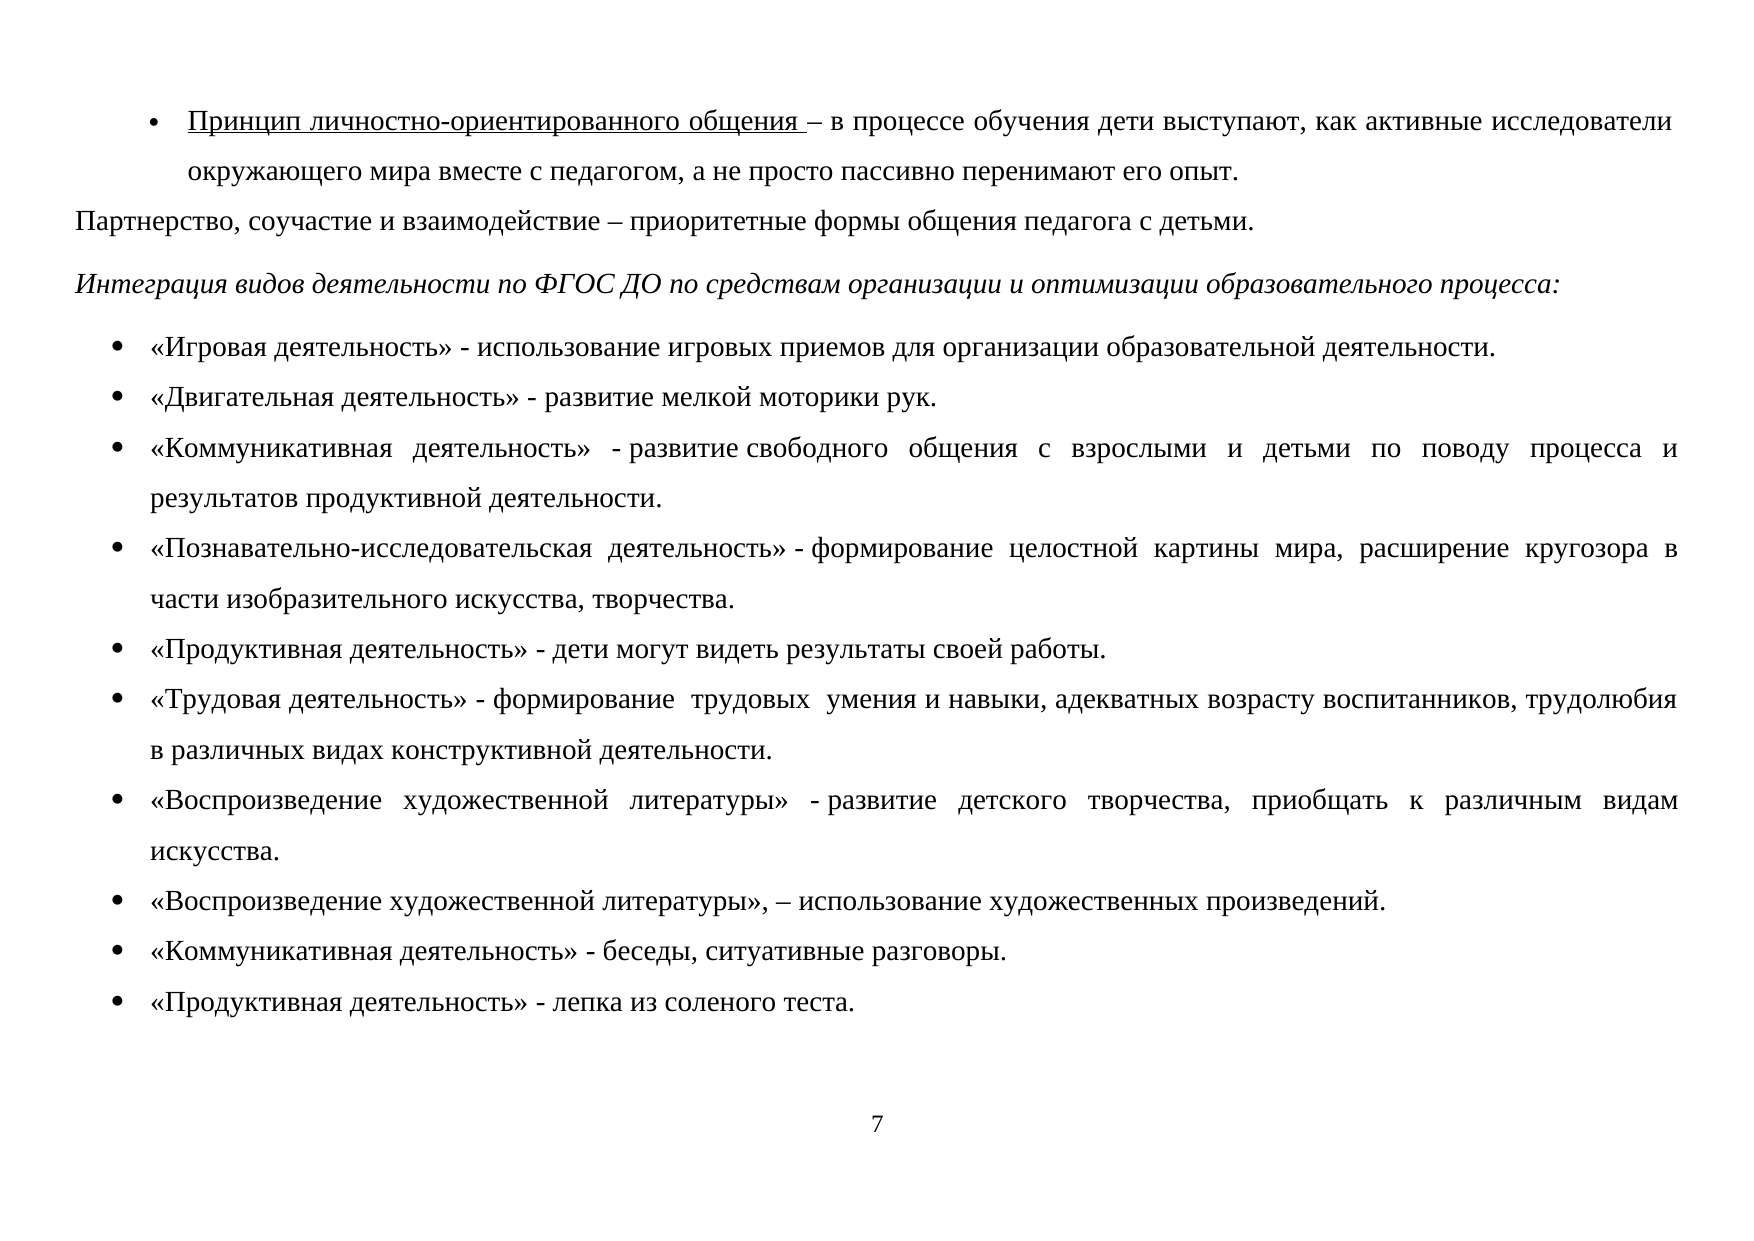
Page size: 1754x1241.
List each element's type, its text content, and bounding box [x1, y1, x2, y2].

list Принцип личностно-ориентированного общения – в процессе обучения дети выступают, как активные исследователи окружающего мира вместе с педагогом, а не просто пассивно перенимают его опыт. [150, 103, 1673, 186]
list «Познавательно-исследовательская деятельность» - формирование целостной картины мира, расширение кругозора в части изобразительного искусства, творчества. [112, 530, 1679, 614]
list «Продуктивная деятельность» - дети могут видеть результаты своей работы. [112, 631, 1679, 665]
list «Воспроизведение художественной литературы» - развитие детского творчества, приобщать к различным видам искусства. [112, 782, 1679, 866]
list «Двигательная деятельность» - развитие мелкой моторики рук. [112, 379, 1679, 413]
list «Воспроизведение художественной литературы», – использование художественных произведений. [112, 883, 1679, 917]
list «Трудовая деятельность» - формирование трудовых умения и навыки, адекватных возрасту воспитанников, трудолюбия в различных видах конструктивной деятельности. [112, 682, 1679, 766]
list «Коммуникативная деятельность» - развитие свободного общения с взрослыми и детьми по поводу процесса и результатов продуктивной деятельности. [112, 430, 1679, 514]
text Партнерство, соучастие и взаимодействие – приоритетные формы общения педагога с детьми. [75, 203, 1673, 237]
text Интеграция видов деятельности по ФГОС ДО по средствам организации и оптимизации образовательного процесса: [75, 266, 1679, 299]
list «Коммуникативная деятельность» - беседы, ситуативные разговоры. [112, 933, 1679, 967]
list «Игровая деятельность» - использование игровых приемов для организации образовательной деятельности. [112, 329, 1679, 362]
list «Продуктивная деятельность» - лепка из соленого теста. [112, 984, 1679, 1017]
